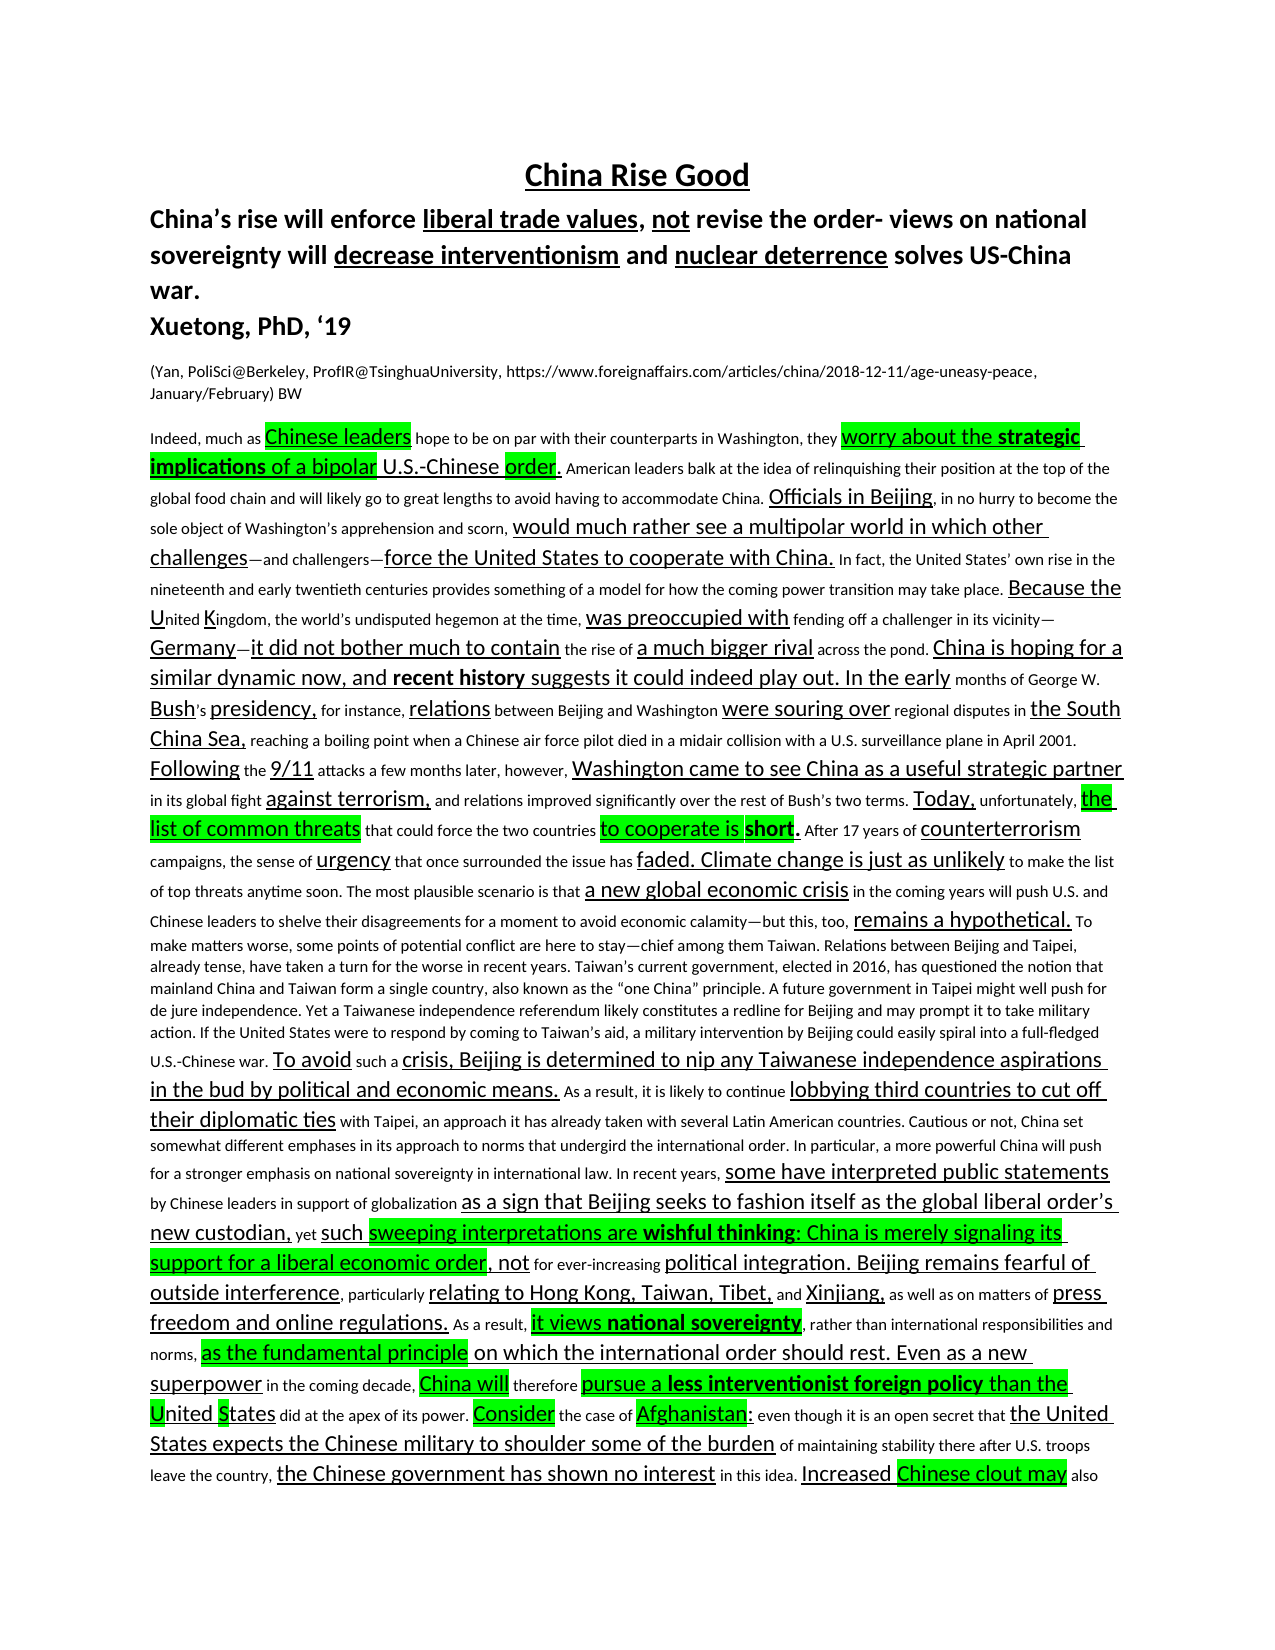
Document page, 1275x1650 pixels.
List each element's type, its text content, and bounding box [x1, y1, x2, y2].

subtitle China Rise Good [150, 154, 1125, 195]
text Xuetong, PhD, ‘19 [150, 309, 1125, 342]
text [150, 422, 1125, 1487]
subtitle China’s rise will enforce liberal trade values, not revise the order- views on national sovereignty will decrease interventionism and nuclear deterrence solves US-China war. [150, 202, 1125, 307]
text (Yan, PoliSci@Berkeley, ProfIR@TsinghuaUniversity, https://www.foreignaffairs.com/articles/china/2018-12-11/age-uneasy-peace, January/February) BW [150, 361, 1125, 404]
